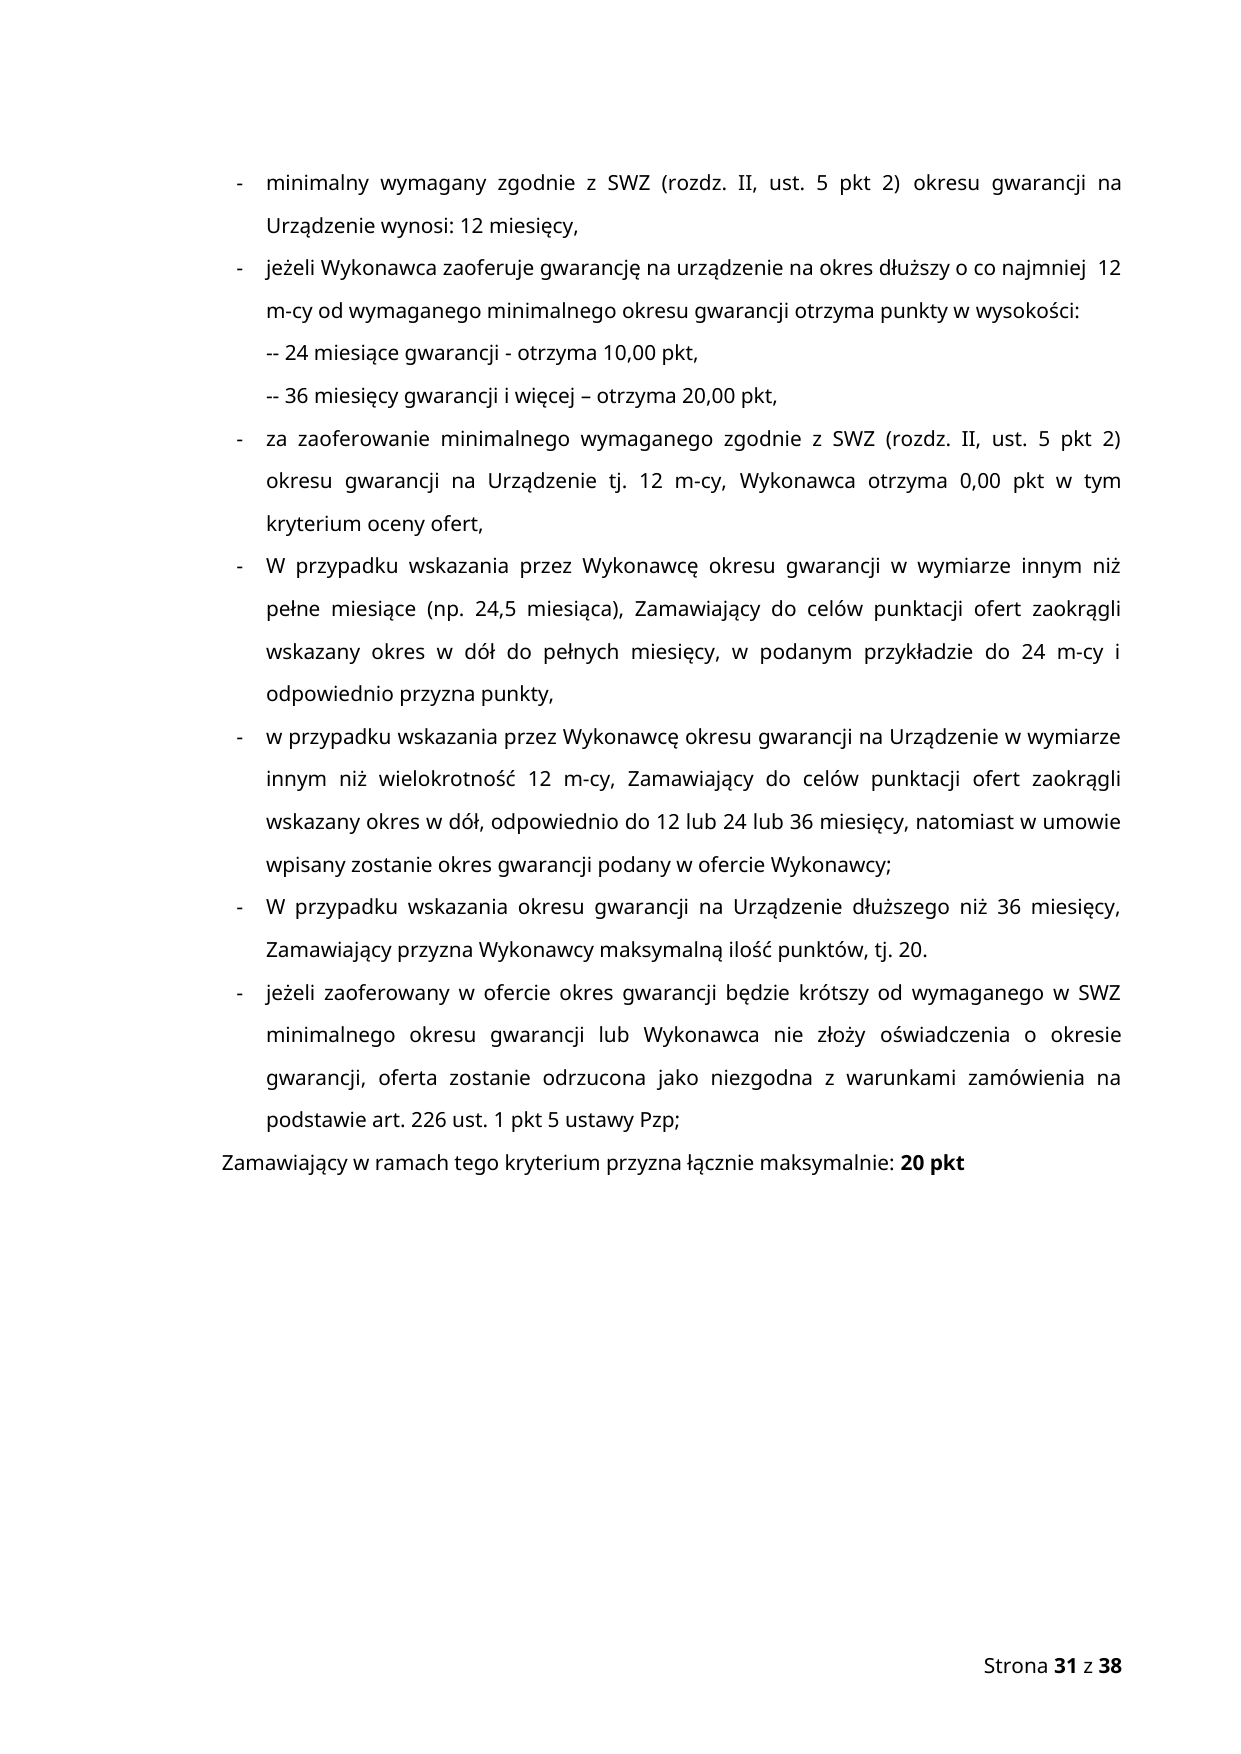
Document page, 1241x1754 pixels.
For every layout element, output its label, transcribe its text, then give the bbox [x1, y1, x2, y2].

list W przypadku wskazania przez Wykonawcę okresu gwarancji w wymiarze innym niż pełne miesiące (np. 24,5 miesiąca), Zamawiający do celów punktacji ofert zaokrągli wskazany okres w dół do pełnych miesięcy, w podanym przykładzie do 24 m-cy i odpowiednio przyzna punkty, [236, 552, 1122, 708]
list jeżeli zaoferowany w ofercie okres gwarancji będzie krótszy od wymaganego w SWZ minimalnego okresu gwarancji lub Wykonawca nie złoży oświadczenia o okresie gwarancji, oferta zostanie odrzucona jako niezgodna z warunkami zamówienia na podstawie art. 226 ust. 1 pkt 5 ustawy Pzp; [236, 978, 1122, 1134]
list minimalny wymagany zgodnie z SWZ (rozdz. II, ust. 5 pkt 2) okresu gwarancji na Urządzenie wynosi: 12 miesięcy, [236, 168, 1122, 239]
list za zaoferowanie minimalnego wymaganego zgodnie z SWZ (rozdz. II, ust. 5 pkt 2) okresu gwarancji na Urządzenie tj. 12 m-cy, Wykonawca otrzyma 0,00 pkt w tym kryterium oceny ofert, [236, 424, 1122, 537]
list w przypadku wskazania przez Wykonawcę okresu gwarancji na Urządzenie w wymiarze innym niż wielokrotność 12 m-cy, Zamawiający do celów punktacji ofert zaokrągli wskazany okres w dół, odpowiednio do 12 lub 24 lub 36 miesięcy, natomiast w umowie wpisany zostanie okres gwarancji podany w ofercie Wykonawcy; [236, 722, 1122, 878]
list jeżeli Wykonawca zaoferuje gwarancję na urządzenie na okres dłuższy o co najmniej 12 m-cy od wymaganego minimalnego okresu gwarancji otrzyma punkty w wysokości: [236, 253, 1122, 324]
text -- 36 miesięcy gwarancji i więcej – otrzyma 20,00 pkt, [266, 381, 1122, 409]
text -- 24 miesiące gwarancji - otrzyma 10,00 pkt, [266, 338, 1122, 367]
text Zamawiający w ramach tego kryterium przyzna łącznie maksymalnie: 20 pkt [207, 1148, 1122, 1176]
list W przypadku wskazania okresu gwarancji na Urządzenie dłuższego niż 36 miesięcy, Zamawiający przyzna Wykonawcy maksymalną ilość punktów, tj. 20. [236, 892, 1122, 963]
